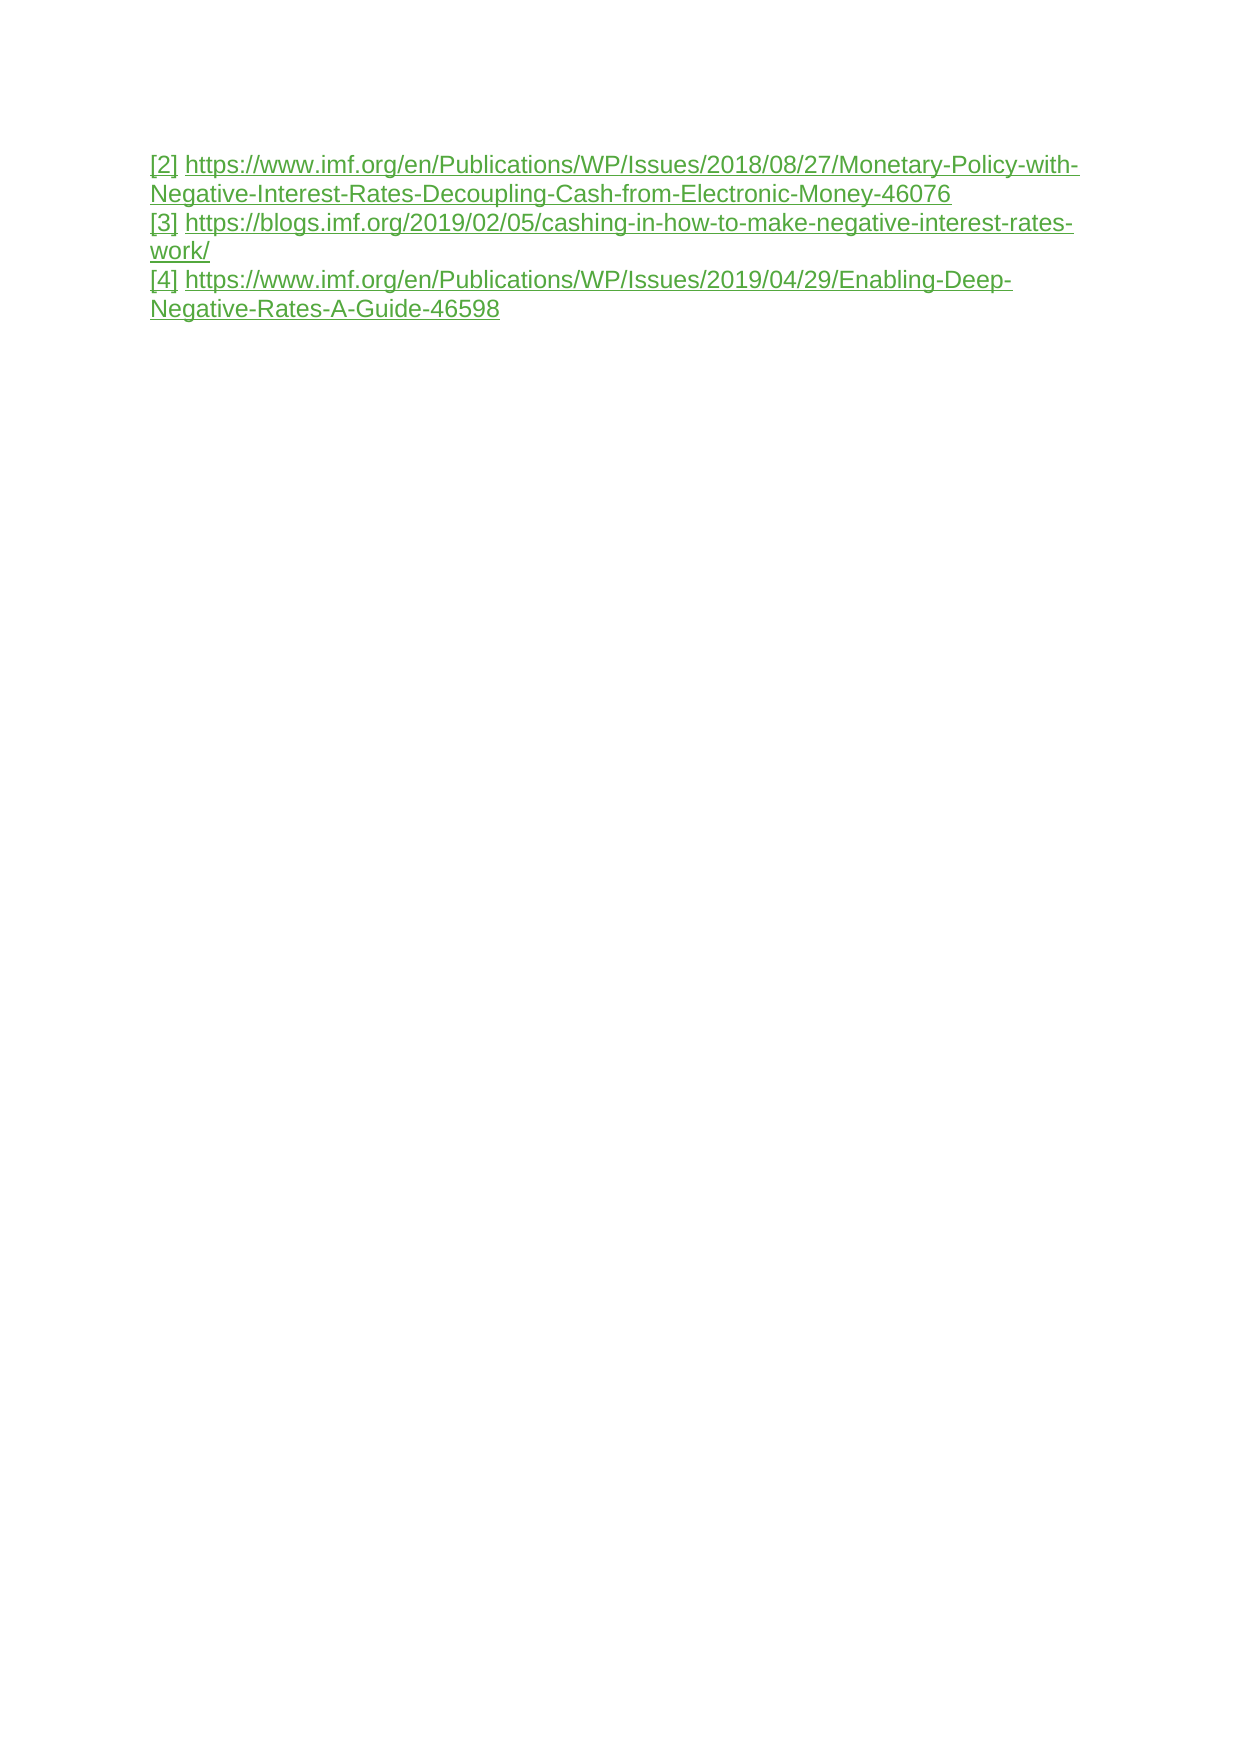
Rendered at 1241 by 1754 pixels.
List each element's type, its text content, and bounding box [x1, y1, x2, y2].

text [3] https://blogs.imf.org/2019/02/05/cashing-in-how-to-make-negative-interest-rates-work/ [150, 207, 1090, 265]
text [2] https://www.imf.org/en/Publications/WP/Issues/2018/08/27/Monetary-Policy-with-Negative-Interest-Rates-Decoupling-Cash-from-Electronic-Money-46076 [150, 150, 1090, 207]
text [4] https://www.imf.org/en/Publications/WP/Issues/2019/04/29/Enabling-Deep-Negative-Rates-A-Guide-46598 [150, 265, 1090, 322]
